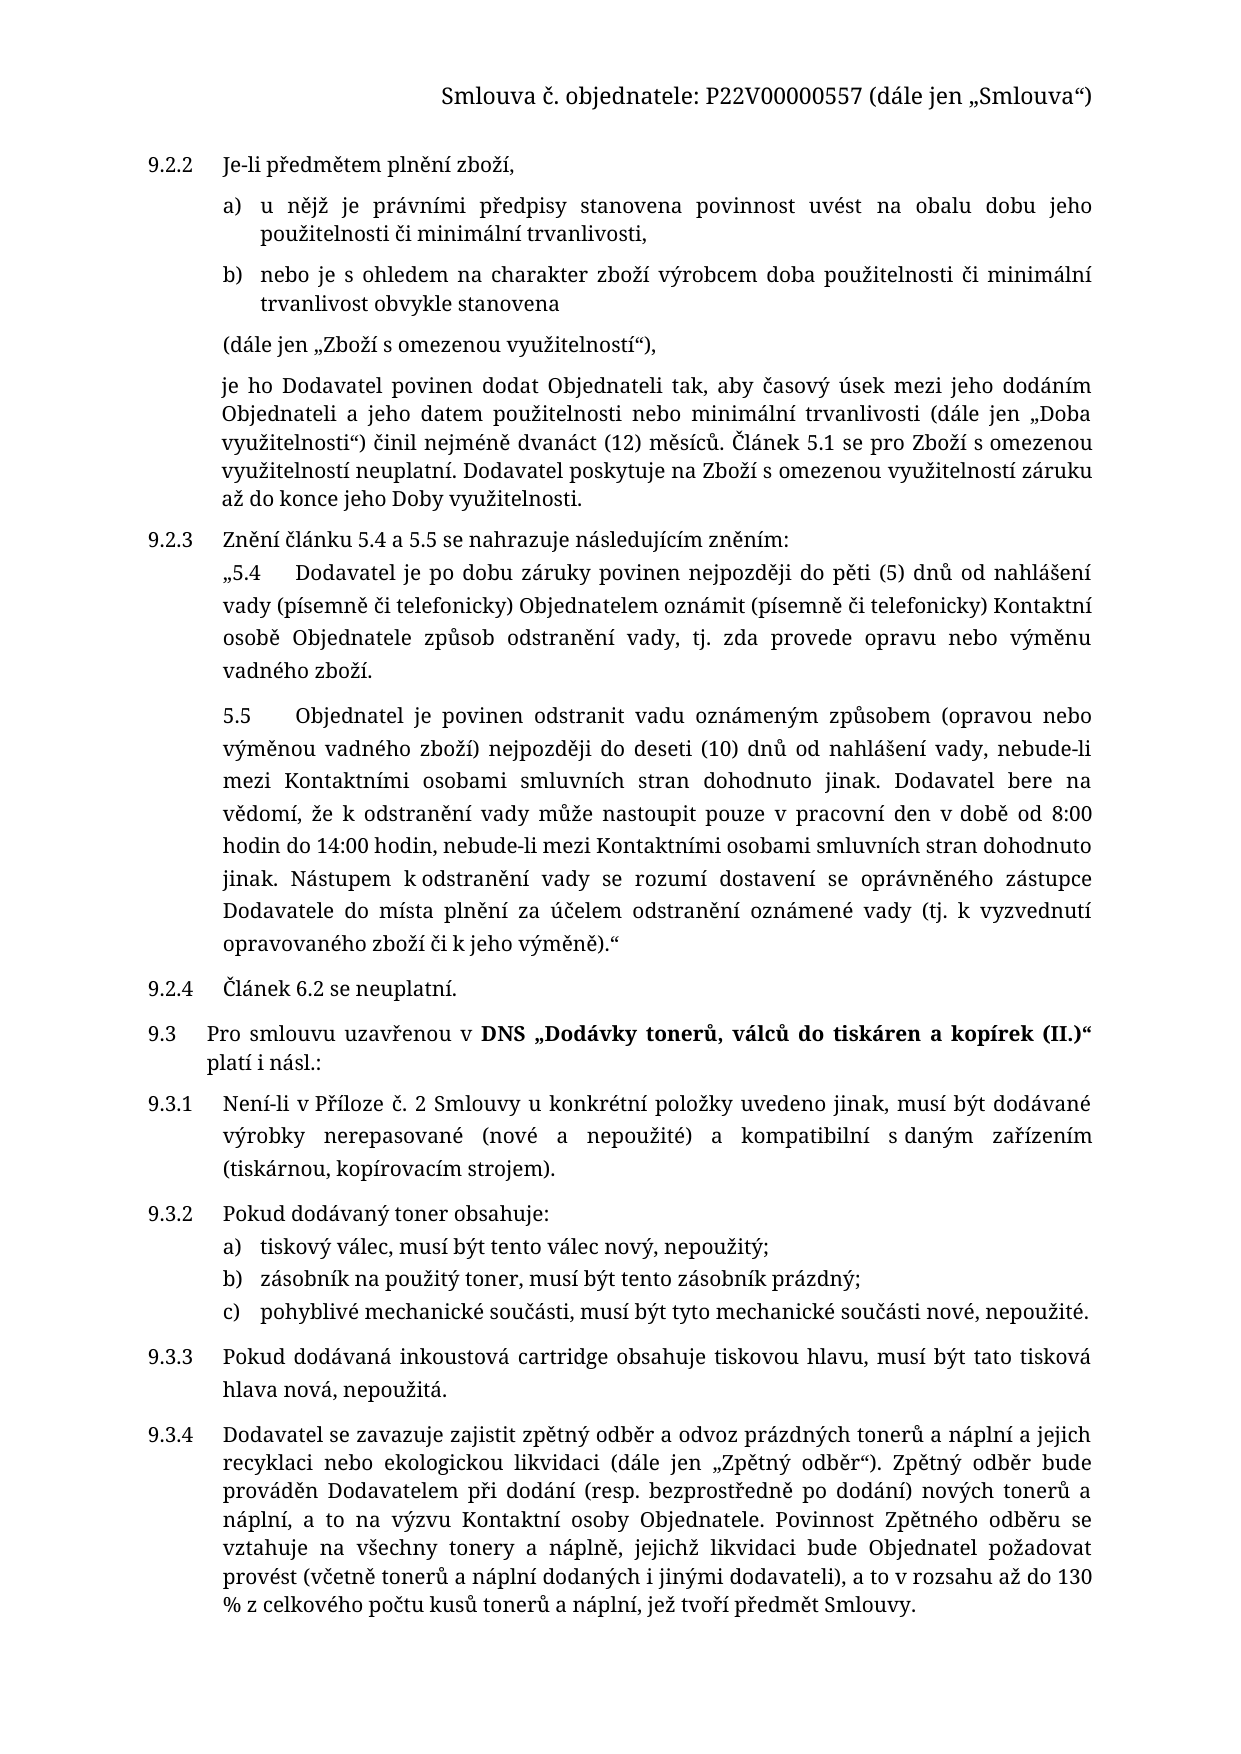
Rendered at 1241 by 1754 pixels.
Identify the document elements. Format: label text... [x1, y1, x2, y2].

list Znění článku 5.4 a 5.5 se nahrazuje následujícím zněním: [148, 526, 1093, 554]
text je ho Dodavatel povinen dodat Objednateli tak, aby časový úsek mezi jeho dodáním Objednateli a jeho datem použitelnosti nebo minimální trvanlivosti (dále jen „Doba využitelnosti“) činil nejméně dvanáct (12) měsíců. Článek 5.1 se pro Zboží s omezenou využitelností neuplatní. Dodavatel poskytuje na Zboží s omezenou využitelností záruku až do konce jeho Doby využitelnosti. [221, 371, 1093, 513]
list Je-li předmětem plnění zboží, [148, 150, 1093, 179]
list Pokud dodávaná inkoustová cartridge obsahuje tiskovou hlavu, musí být tato tisková hlava nová, nepoužitá. [148, 1342, 1093, 1403]
list Není-li v Příloze č. 2 Smlouvy u konkrétní položky uvedeno jinak, musí být dodávané výrobky nerepasované (nové a nepoužité) a kompatibilní s daným zařízením (tiskárnou, kopírovacím strojem). [148, 1089, 1093, 1182]
list Pokud dodávaný toner obsahuje: [148, 1199, 1093, 1228]
list tiskový válec, musí být tento válec nový, nepoužitý; [223, 1232, 1093, 1260]
list Článek 6.2 se neuplatní. [148, 974, 1093, 1003]
list nebo je s ohledem na charakter zboží výrobcem doba použitelnosti či minimální trvanlivost obvykle stanovena [223, 261, 1093, 317]
list Dodavatel se zavazuje zajistit zpětný odběr a odvoz prázdných tonerů a náplní a jejich recyklaci nebo ekologickou likvidaci (dále jen „Zpětný odběr“). Zpětný odběr bude prováděn Dodavatelem při dodání (resp. bezprostředně po dodání) nových tonerů a náplní, a to na výzvu Kontaktní osoby Objednatele. Povinnost Zpětného odběru se vztahuje na všechny tonery a náplně, jejichž likvidaci bude Objednatel požadovat provést (včetně tonerů a náplní dodaných i jinými dodavateli), a to v rozsahu až do 130 % z celkového počtu kusů tonerů a náplní, jež tvoří předmět Smlouvy. [148, 1420, 1093, 1619]
text (dále jen „Zboží s omezenou využitelností“), [223, 330, 1093, 358]
list pohyblivé mechanické součásti, musí být tyto mechanické součásti nové, nepoužité. [223, 1297, 1093, 1325]
list zásobník na použitý toner, musí být tento zásobník prázdný; [223, 1264, 1093, 1293]
list „5.4 Dodavatel je po dobu záruky povinen nejpozději do pěti (5) dnů od nahlášení vady (písemně či telefonicky) Objednatelem oznámit (písemně či telefonicky) Kontaktní osobě Objednatele způsob odstranění vady, tj. zda provede opravu nebo výměnu vadného zboží. [223, 558, 1093, 684]
list Pro smlouvu uzavřenou v DNS „Dodávky tonerů, válců do tiskáren a kopírek (II.)“ platí i násl.: [148, 1019, 1093, 1076]
list u nějž je právními předpisy stanovena povinnost uvést na obalu dobu jeho použitelnosti či minimální trvanlivosti, [223, 191, 1093, 248]
list 5.5 Objednatel je povinen odstranit vadu oznámeným způsobem (opravou nebo výměnou vadného zboží) nejpozději do deseti (10) dnů od nahlášení vady, nebude-li mezi Kontaktními osobami smluvních stran dohodnuto jinak. Dodavatel bere na vědomí, že k odstranění vady může nastoupit pouze v pracovní den v době od 8:00 hodin do 14:00 hodin, nebude-li mezi Kontaktními osobami smluvních stran dohodnuto jinak. Nástupem k odstranění vady se rozumí dostavení se oprávněného zástupce Dodavatele do místa plnění za účelem odstranění oznámené vady (tj. k vyzvednutí opravovaného zboží či k jeho výměně).“ [223, 701, 1093, 958]
